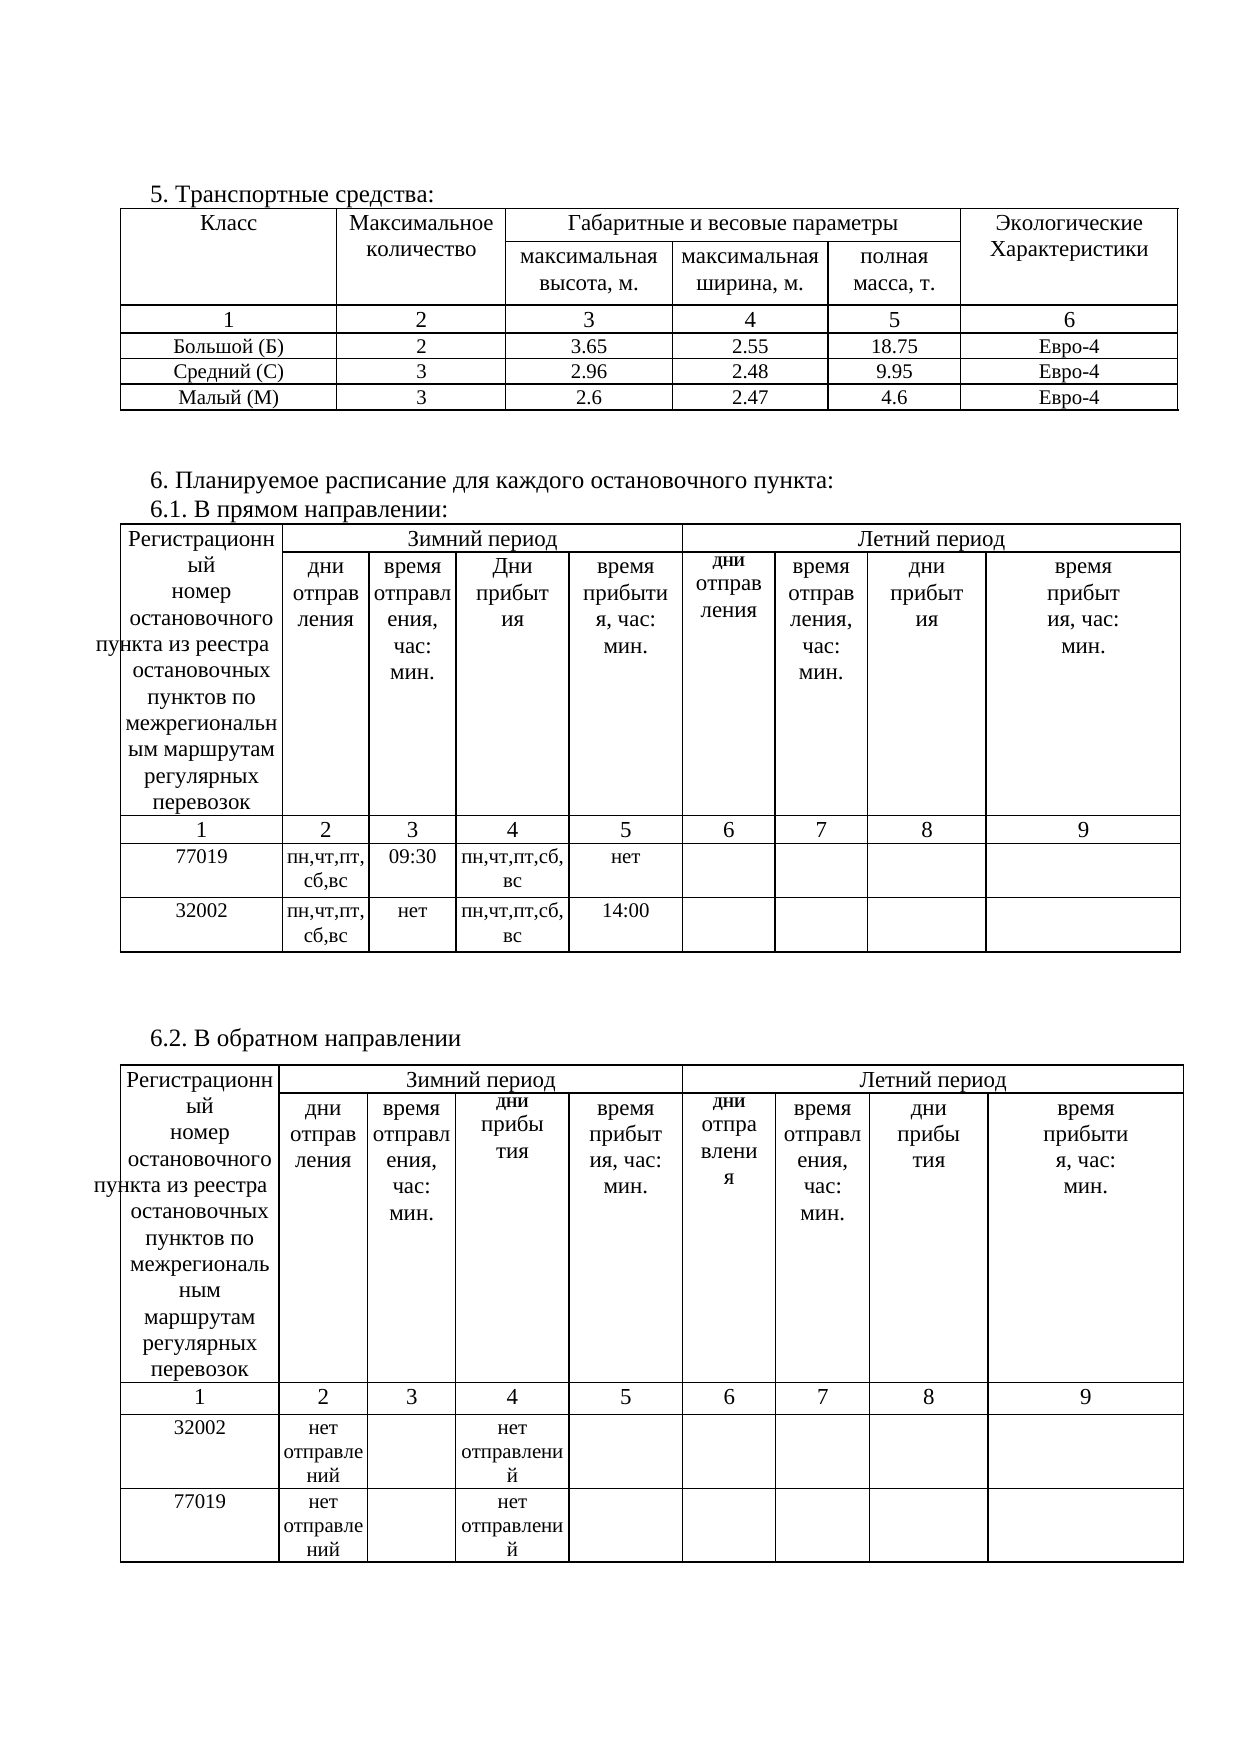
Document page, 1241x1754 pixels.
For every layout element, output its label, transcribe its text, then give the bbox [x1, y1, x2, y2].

table_cell [868, 844, 985, 897]
table_cell [368, 1489, 455, 1561]
table_cell Средний (С) [121, 359, 336, 383]
table_cell 5 [570, 816, 682, 842]
table_cell Евро-4 [961, 359, 1177, 383]
table_cell ДНИ отпра влени я [683, 1094, 775, 1382]
text 6. Планируемое расписание для каждого остановочного пункта: [150, 466, 1090, 494]
table_cell 2 [280, 1383, 367, 1414]
table_cell Дни прибыт ия [457, 553, 568, 814]
table_cell 3.65 [506, 334, 672, 358]
table_cell 2.96 [506, 359, 672, 383]
table_cell время прибыти я, час: мин. [570, 553, 682, 814]
table_cell 77019 [121, 1489, 278, 1561]
text 6.2. В обратном направлении [150, 1023, 1090, 1052]
table_cell 4.6 [829, 385, 960, 409]
table_cell время отправл ения, час: мин. [776, 1094, 869, 1382]
table_cell нет отправлений [280, 1489, 367, 1561]
table_header Максимальное количество [337, 209, 505, 304]
table_cell [776, 1415, 869, 1487]
table_cell [987, 898, 1180, 951]
table_cell дни отправ ления [283, 553, 368, 814]
table_cell [683, 898, 774, 951]
table_cell 2.48 [673, 359, 827, 383]
table_cell [868, 898, 985, 951]
table_cell дни прибы тия [870, 1094, 987, 1382]
table_cell 2.55 [673, 334, 827, 358]
table_cell максимальная ширина, м. [673, 242, 827, 304]
table_cell [683, 844, 774, 897]
table_header Регистрационный номер остановочного пункта из реестра остановочных пунктов по межрегиональным маршрутам регулярных перевозок [121, 1066, 278, 1382]
table_header Зимний период [280, 1066, 682, 1092]
table_cell полная масса, т. [829, 242, 960, 304]
table_cell ДНИ отправ ления [683, 553, 774, 814]
table_cell 4 [456, 1383, 568, 1414]
table_cell 32002 [121, 1415, 278, 1487]
table_cell нет [370, 898, 455, 951]
table_cell 7 [776, 1383, 869, 1414]
table_cell [570, 1415, 682, 1487]
table_cell 2 [337, 306, 505, 332]
table_cell Евро-4 [961, 334, 1177, 358]
table_cell пн,чт,пт,сб,вс [283, 844, 368, 897]
table_cell Евро-4 [961, 385, 1177, 409]
table_cell дни прибыт ия [868, 553, 985, 814]
table_cell 1 [121, 1383, 278, 1414]
table_cell 2 [337, 334, 505, 358]
table_cell 1 [121, 816, 282, 842]
table_header Регистрационный номер остановочного пункта из реестра остановочных пунктов по межрегиональным маршрутам регулярных перевозок [121, 525, 282, 814]
table_cell 4 [673, 306, 827, 332]
table_cell 14:00 [570, 898, 682, 951]
table_cell 2 [283, 816, 368, 842]
table_cell [683, 1415, 775, 1487]
table_cell пн,чт,пт,сб,вс [283, 898, 368, 951]
table_cell 9.95 [829, 359, 960, 383]
table_header Экологические Характеристики [961, 209, 1177, 304]
table_cell 3 [506, 306, 672, 332]
table_cell 3 [370, 816, 455, 842]
table_cell время прибыт ия, час: мин. [570, 1094, 682, 1382]
table_cell нет отправлений [456, 1489, 568, 1561]
table_cell 8 [870, 1383, 987, 1414]
table_cell [870, 1415, 987, 1487]
table_cell ДНИ прибы тия [456, 1094, 568, 1382]
table_cell 3 [368, 1383, 455, 1414]
table_cell пн,чт,пт,сб,вс [457, 844, 568, 897]
text 5. Транспортные средства: [150, 179, 1090, 207]
table_cell 6 [683, 1383, 775, 1414]
table_cell 6 [961, 306, 1177, 332]
table_cell [683, 1489, 775, 1561]
table_header Летний период [683, 1066, 1183, 1092]
table_cell 18.75 [829, 334, 960, 358]
table_cell 5 [829, 306, 960, 332]
table_cell [989, 1489, 1183, 1561]
table_header Класс [121, 209, 336, 304]
text 6.1. В прямом направлении: [150, 494, 1090, 523]
table_cell 5 [570, 1383, 682, 1414]
table_cell 6 [683, 816, 774, 842]
table_cell 32002 [121, 898, 282, 951]
table_cell дни отправ ления [280, 1094, 367, 1382]
table_header Зимний период [283, 525, 682, 551]
table_cell [870, 1489, 987, 1561]
table_cell нет отправлений [280, 1415, 367, 1487]
table_cell Малый (М) [121, 385, 336, 409]
table_cell время прибыт ия, час: мин. [987, 553, 1180, 814]
table_cell 2.47 [673, 385, 827, 409]
table_cell пн,чт,пт,сб,вс [457, 898, 568, 951]
table_cell 7 [776, 816, 867, 842]
table_cell 8 [868, 816, 985, 842]
table_cell время отправл ения, час: мин. [368, 1094, 455, 1382]
table_cell нет отправлений [456, 1415, 568, 1487]
table_cell 3 [337, 385, 505, 409]
table_cell 09:30 [370, 844, 455, 897]
table_cell нет [570, 844, 682, 897]
table_cell 2.6 [506, 385, 672, 409]
table_cell время отправ ления, час: мин. [776, 553, 867, 814]
table_cell [776, 844, 867, 897]
table_header Габаритные и весовые параметры [506, 209, 960, 241]
table_cell Большой (Б) [121, 334, 336, 358]
table_cell 77019 [121, 844, 282, 897]
table_cell максимальная высота, м. [506, 242, 672, 304]
table_cell 4 [457, 816, 568, 842]
table_cell [776, 1489, 869, 1561]
table_cell 3 [337, 359, 505, 383]
table_cell [989, 1415, 1183, 1487]
table_cell [987, 844, 1180, 897]
table_cell время отправл ения, час: мин. [370, 553, 455, 814]
table_cell [368, 1415, 455, 1487]
table_cell [776, 898, 867, 951]
table_header Летний период [683, 525, 1180, 551]
table_cell [570, 1489, 682, 1561]
table_cell время прибыти я, час: мин. [989, 1094, 1183, 1382]
table_cell 9 [989, 1383, 1183, 1414]
table_cell 1 [121, 306, 336, 332]
table_cell 9 [987, 816, 1180, 842]
